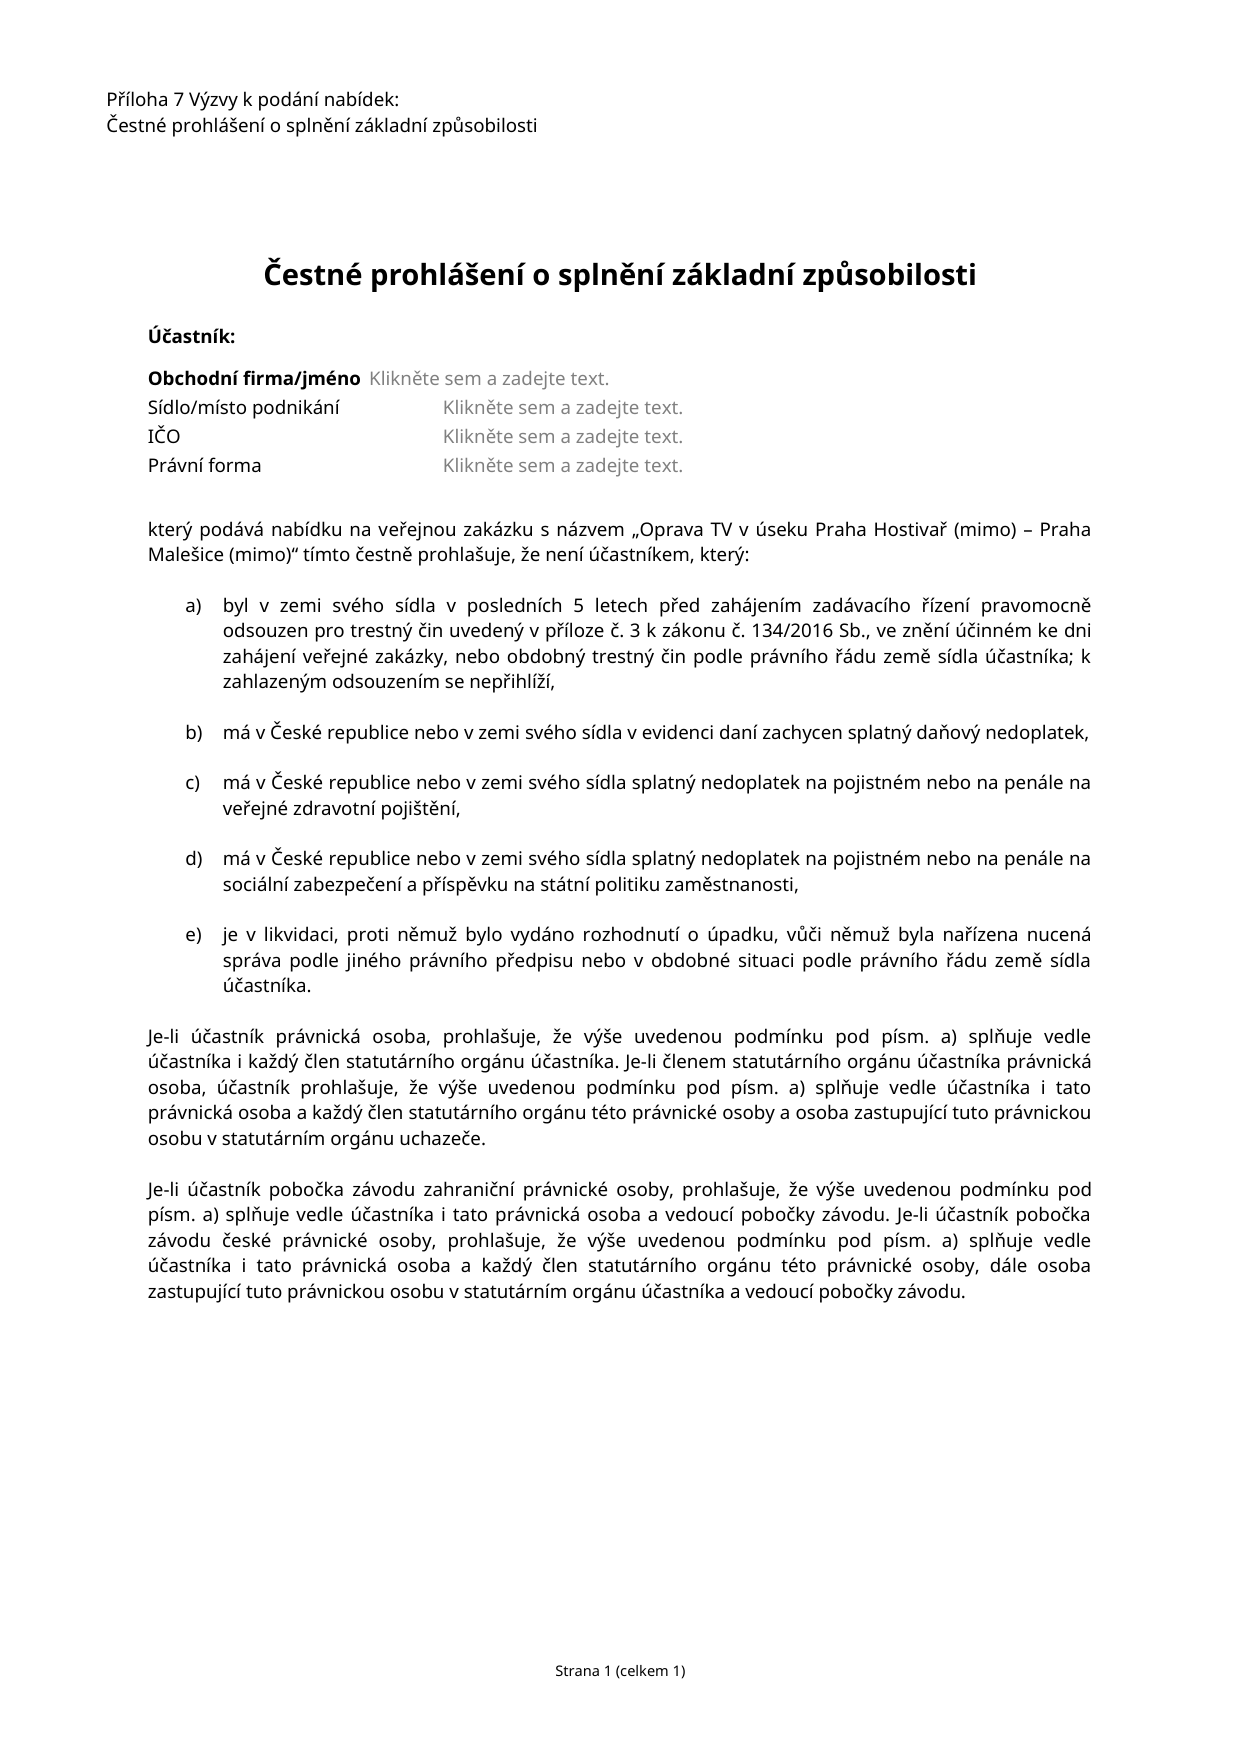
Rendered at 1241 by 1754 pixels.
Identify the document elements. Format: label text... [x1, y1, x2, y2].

text Je-li účastník pobočka závodu zahraniční právnické osoby, prohlašuje, že výše uvedenou podmínku pod písm. a) splňuje vedle účastníka i tato právnická osoba a vedoucí pobočky závodu. Je-li účastník pobočka závodu české právnické osoby, prohlašuje, že výše uvedenou podmínku pod písm. a) splňuje vedle účastníka i tato právnická osoba a každý člen statutárního orgánu této právnické osoby, dále osoba zastupující tuto právnickou osobu v statutárním orgánu účastníka a vedoucí pobočky závodu. [148, 1176, 1093, 1304]
text Obchodní firma/jméno [148, 362, 1093, 391]
text Účastník: [148, 318, 1093, 349]
text Je-li účastník právnická osoba, prohlašuje, že výše uvedenou podmínku pod písm. a) splňuje vedle účastníka i každý člen statutárního orgánu účastníka. Je-li členem statutárního orgánu účastníka právnická osoba, účastník prohlašuje, že výše uvedenou podmínku pod písm. a) splňuje vedle účastníka i tato právnická osoba a každý člen statutárního orgánu této právnické osoby a osoba zastupující tuto právnickou osobu v statutárním orgánu uchazeče. [148, 1023, 1093, 1151]
text Sídlo/místo podnikání [148, 391, 1093, 420]
text který podává nabídku na veřejnou zakázku s názvem „Oprava TV v úseku Praha Hostivař (mimo) – Praha Malešice (mimo)“ tímto čestně prohlašuje, že není účastníkem, který: [148, 516, 1093, 567]
title Čestné prohlášení o splnění základní způsobilosti [148, 254, 1093, 293]
list má v České republice nebo v zemi svého sídla v evidenci daní zachycen splatný daňový nedoplatek, [185, 719, 1093, 744]
list byl v zemi svého sídla v posledních 5 letech před zahájením zadávacího řízení pravomocně odsouzen pro trestný čin uvedený v příloze č. 3 k zákonu č. 134/2016 Sb., ve znění účinném ke dni zahájení veřejné zakázky, nebo obdobný trestný čin podle právního řádu země sídla účastníka; k zahlazeným odsouzením se nepřihlíží, [185, 592, 1093, 694]
list je v likvidaci, proti němuž bylo vydáno rozhodnutí o úpadku, vůči němuž byla nařízena nucená správa podle jiného právního předpisu nebo v obdobné situaci podle právního řádu země sídla účastníka. [185, 922, 1093, 998]
list má v České republice nebo v zemi svého sídla splatný nedoplatek na pojistném nebo na penále na sociální zabezpečení a příspěvku na státní politiku zaměstnanosti, [185, 846, 1093, 897]
text IČO [148, 420, 1093, 449]
list má v České republice nebo v zemi svého sídla splatný nedoplatek na pojistném nebo na penále na veřejné zdravotní pojištění, [185, 769, 1093, 821]
text Právní forma [148, 449, 1093, 478]
